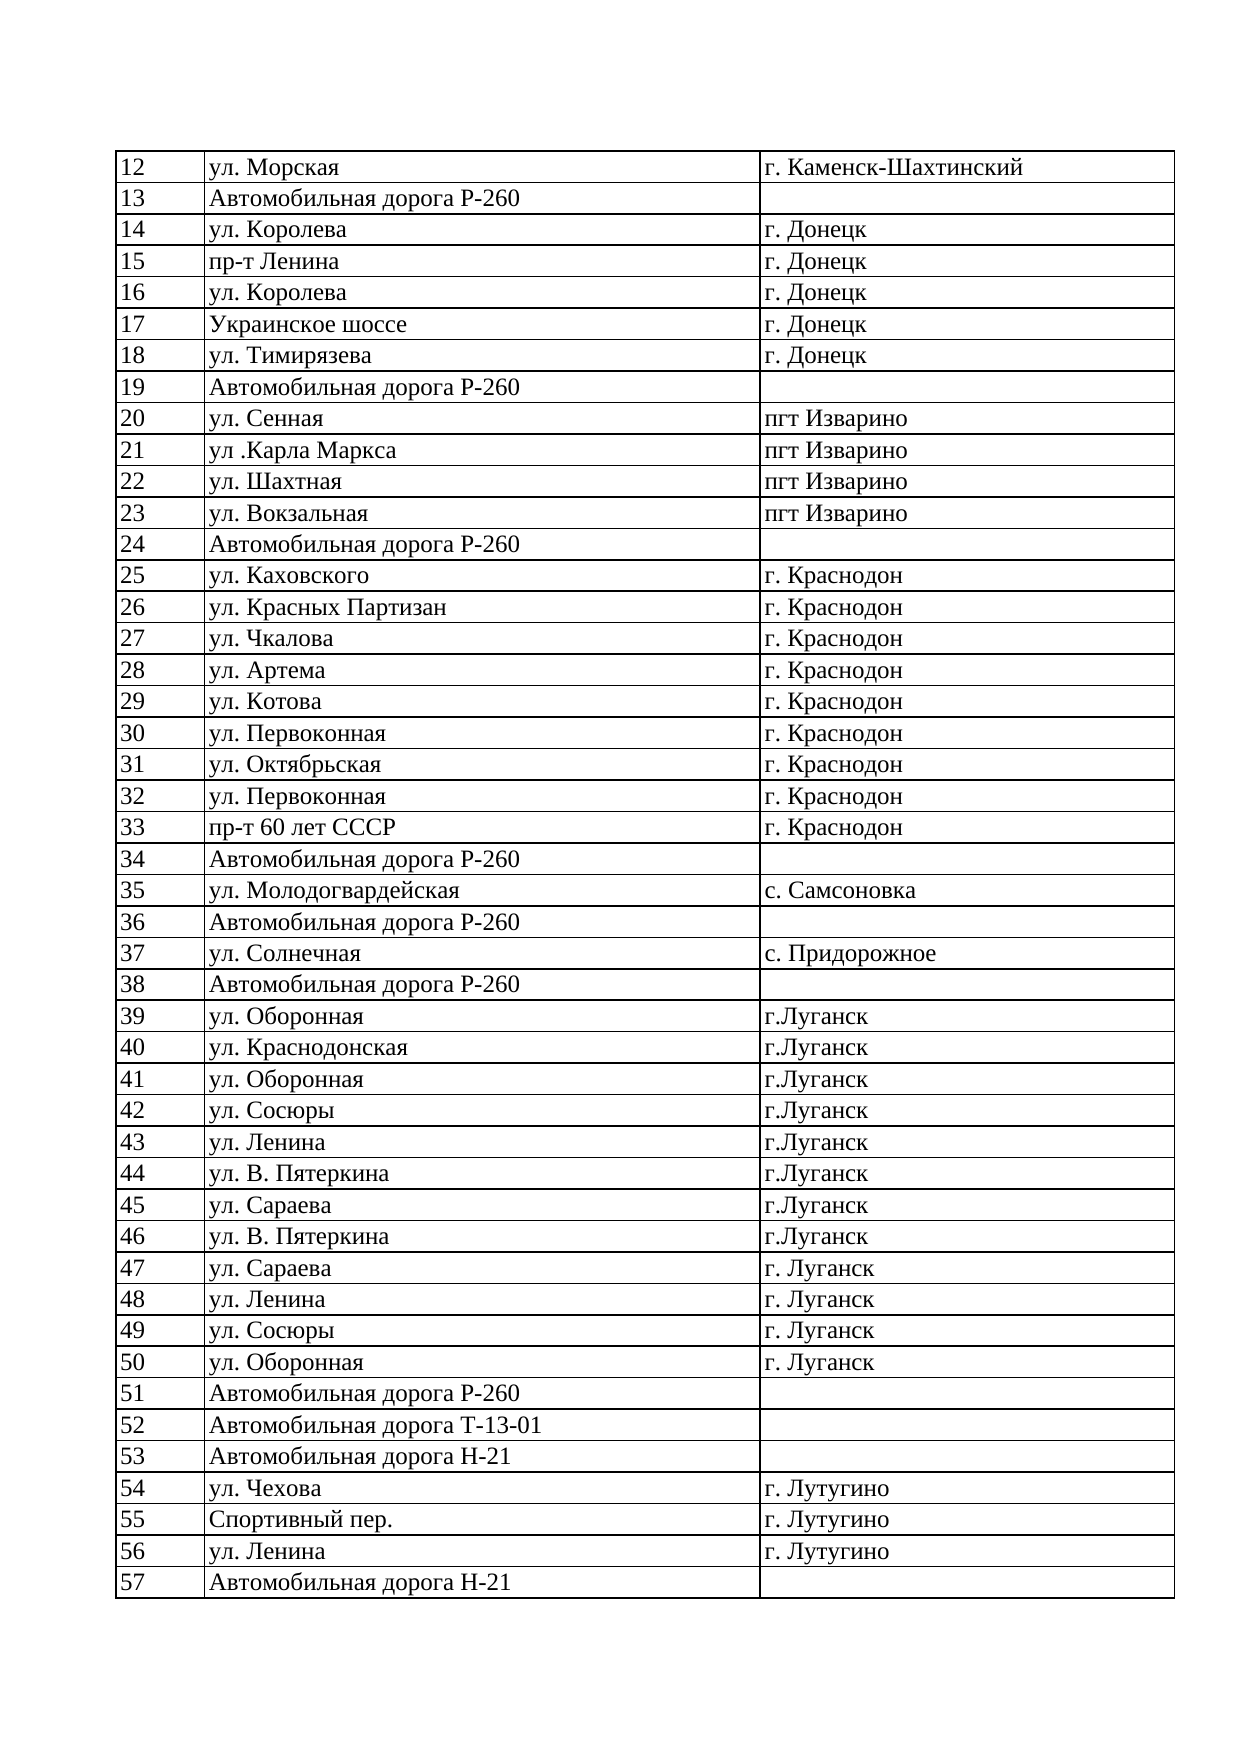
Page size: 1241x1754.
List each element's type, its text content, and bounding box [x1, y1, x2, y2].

table_cell 36 [117, 907, 204, 936]
table_cell 33 [117, 812, 204, 842]
table_cell пгт Изварино [761, 403, 1174, 433]
table_cell 56 [117, 1536, 204, 1566]
table_cell ул. Чехова [205, 1473, 759, 1503]
table_cell ул. Октябрьская [205, 749, 759, 779]
table_cell ул. Сосюры [205, 1316, 759, 1345]
table_cell [761, 907, 1174, 936]
table_cell [761, 1410, 1174, 1440]
table_cell ул. Королева [205, 277, 759, 307]
table_cell [761, 1378, 1174, 1408]
table_cell 22 [117, 466, 204, 496]
table_cell г. Луганск [761, 1316, 1174, 1345]
table_cell 48 [117, 1284, 204, 1314]
table_cell [761, 529, 1174, 559]
table_cell г.Луганск [761, 1190, 1174, 1219]
table_cell ул. Королева [205, 215, 759, 244]
table_cell 53 [117, 1441, 204, 1471]
table_cell Автомобильная дорога Р-260 [205, 844, 759, 873]
table_cell ул. Шахтная [205, 466, 759, 496]
table_cell ул. Ленина [205, 1127, 759, 1157]
table_cell 49 [117, 1316, 204, 1345]
table_cell 21 [117, 435, 204, 464]
table_cell 13 [117, 183, 204, 213]
table_cell ул. Солнечная [205, 938, 759, 968]
table_cell г.Луганск [761, 1158, 1174, 1188]
table_cell г. Луганск [761, 1284, 1174, 1314]
table_cell [761, 372, 1174, 402]
table_cell [761, 1567, 1174, 1597]
table_cell г. Краснодон [761, 655, 1174, 685]
table_cell ул .Карла Маркса [205, 435, 759, 464]
table_cell ул. Артема [205, 655, 759, 685]
table_cell 45 [117, 1190, 204, 1219]
table_cell Автомобильная дорога Р-260 [205, 372, 759, 402]
table_cell г.Луганск [761, 1127, 1174, 1157]
table_cell [761, 844, 1174, 873]
table_cell г.Луганск [761, 1221, 1174, 1251]
table_cell ул. Оборонная [205, 1064, 759, 1094]
table_cell 40 [117, 1032, 204, 1062]
table_cell г. Краснодон [761, 592, 1174, 622]
table_cell г. Краснодон [761, 623, 1174, 653]
table_cell пр-т 60 лет СССР [205, 812, 759, 842]
table_cell пр-т Ленина [205, 246, 759, 276]
table_cell 27 [117, 623, 204, 653]
table_cell 55 [117, 1504, 204, 1534]
table_cell Украинское шоссе [205, 309, 759, 339]
table_cell 24 [117, 529, 204, 559]
table_cell г. Луганск [761, 1253, 1174, 1282]
table_cell ул. В. Пятеркина [205, 1221, 759, 1251]
table_cell пгт Изварино [761, 498, 1174, 527]
table_cell г. Краснодон [761, 812, 1174, 842]
table_cell Автомобильная дорога Р-260 [205, 970, 759, 999]
table_cell ул. Сосюры [205, 1095, 759, 1125]
table_cell 12 [117, 152, 204, 181]
table_cell 29 [117, 686, 204, 716]
table_cell 23 [117, 498, 204, 527]
table_cell г. Луганск [761, 1347, 1174, 1377]
table_cell ул. Молодогвардейская [205, 875, 759, 905]
table_cell [761, 1441, 1174, 1471]
table_cell 41 [117, 1064, 204, 1094]
table_cell г.Луганск [761, 1064, 1174, 1094]
table_cell 43 [117, 1127, 204, 1157]
table_cell 35 [117, 875, 204, 905]
table_cell ул. Первоконная [205, 781, 759, 811]
table_cell Автомобильная дорога Н-21 [205, 1567, 759, 1597]
table_cell г.Луганск [761, 1095, 1174, 1125]
table_cell г. Краснодон [761, 749, 1174, 779]
table_cell 34 [117, 844, 204, 873]
table_cell г. Краснодон [761, 686, 1174, 716]
table_cell ул. Ленина [205, 1284, 759, 1314]
table_cell с. Придорожное [761, 938, 1174, 968]
table_cell 16 [117, 277, 204, 307]
table_cell г. Лутугино [761, 1473, 1174, 1503]
table_cell Автомобильная дорога Р-260 [205, 1378, 759, 1408]
table_cell г. Краснодон [761, 561, 1174, 590]
table_cell ул. Оборонная [205, 1347, 759, 1377]
table_cell ул. Чкалова [205, 623, 759, 653]
table_cell г.Луганск [761, 1001, 1174, 1031]
table_cell ул. Сараева [205, 1253, 759, 1282]
table_cell г. Донецк [761, 277, 1174, 307]
table_cell ул. Вокзальная [205, 498, 759, 527]
table_cell 26 [117, 592, 204, 622]
table_cell 42 [117, 1095, 204, 1125]
table_cell 30 [117, 718, 204, 748]
table_cell г. Донецк [761, 215, 1174, 244]
table_cell г.Луганск [761, 1032, 1174, 1062]
table_cell г. Донецк [761, 340, 1174, 370]
table_cell г. Лутугино [761, 1504, 1174, 1534]
table_cell Автомобильная дорога Р-260 [205, 907, 759, 936]
table_cell ул. Котова [205, 686, 759, 716]
table_cell 20 [117, 403, 204, 433]
table_cell 46 [117, 1221, 204, 1251]
table_cell 19 [117, 372, 204, 402]
table_cell 47 [117, 1253, 204, 1282]
table_cell [761, 183, 1174, 213]
table_cell 28 [117, 655, 204, 685]
table_cell 38 [117, 970, 204, 999]
table_cell Автомобильная дорога Р-260 [205, 183, 759, 213]
table_cell г. Краснодон [761, 781, 1174, 811]
table_cell ул. Ленина [205, 1536, 759, 1566]
table_cell 37 [117, 938, 204, 968]
table_cell Автомобильная дорога Т-13-01 [205, 1410, 759, 1440]
table_cell 31 [117, 749, 204, 779]
table_cell ул. Красных Партизан [205, 592, 759, 622]
table_cell г. Донецк [761, 246, 1174, 276]
table_cell 51 [117, 1378, 204, 1408]
table_cell 14 [117, 215, 204, 244]
table_cell ул. Сенная [205, 403, 759, 433]
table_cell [761, 152, 1174, 181]
table_cell г. Донецк [761, 309, 1174, 339]
table_cell пгт Изварино [761, 435, 1174, 464]
table_cell 52 [117, 1410, 204, 1440]
table_cell ул. Оборонная [205, 1001, 759, 1031]
table_cell 15 [117, 246, 204, 276]
table_cell Автомобильная дорога Н-21 [205, 1441, 759, 1471]
table_cell ул. Сараева [205, 1190, 759, 1219]
table_cell Спортивный пер. [205, 1504, 759, 1534]
table_cell г. Лутугино [761, 1536, 1174, 1566]
table_cell ул. Тимирязева [205, 340, 759, 370]
table_cell ул. В. Пятеркина [205, 1158, 759, 1188]
table_cell 54 [117, 1473, 204, 1503]
table_cell 18 [117, 340, 204, 370]
table_cell 44 [117, 1158, 204, 1188]
table_cell ул. Морская [205, 152, 759, 181]
table_cell ул. Каховского [205, 561, 759, 590]
table_cell Автомобильная дорога Р-260 [205, 529, 759, 559]
table_cell ул. Первоконная [205, 718, 759, 748]
table_cell пгт Изварино [761, 466, 1174, 496]
table_cell г. Краснодон [761, 718, 1174, 748]
table_cell ул. Краснодонская [205, 1032, 759, 1062]
table_cell 50 [117, 1347, 204, 1377]
table_cell 57 [117, 1567, 204, 1597]
table_cell [761, 970, 1174, 999]
table_cell 32 [117, 781, 204, 811]
table_cell 17 [117, 309, 204, 339]
table_cell 39 [117, 1001, 204, 1031]
table_cell 25 [117, 561, 204, 590]
table_cell с. Самсоновка [761, 875, 1174, 905]
